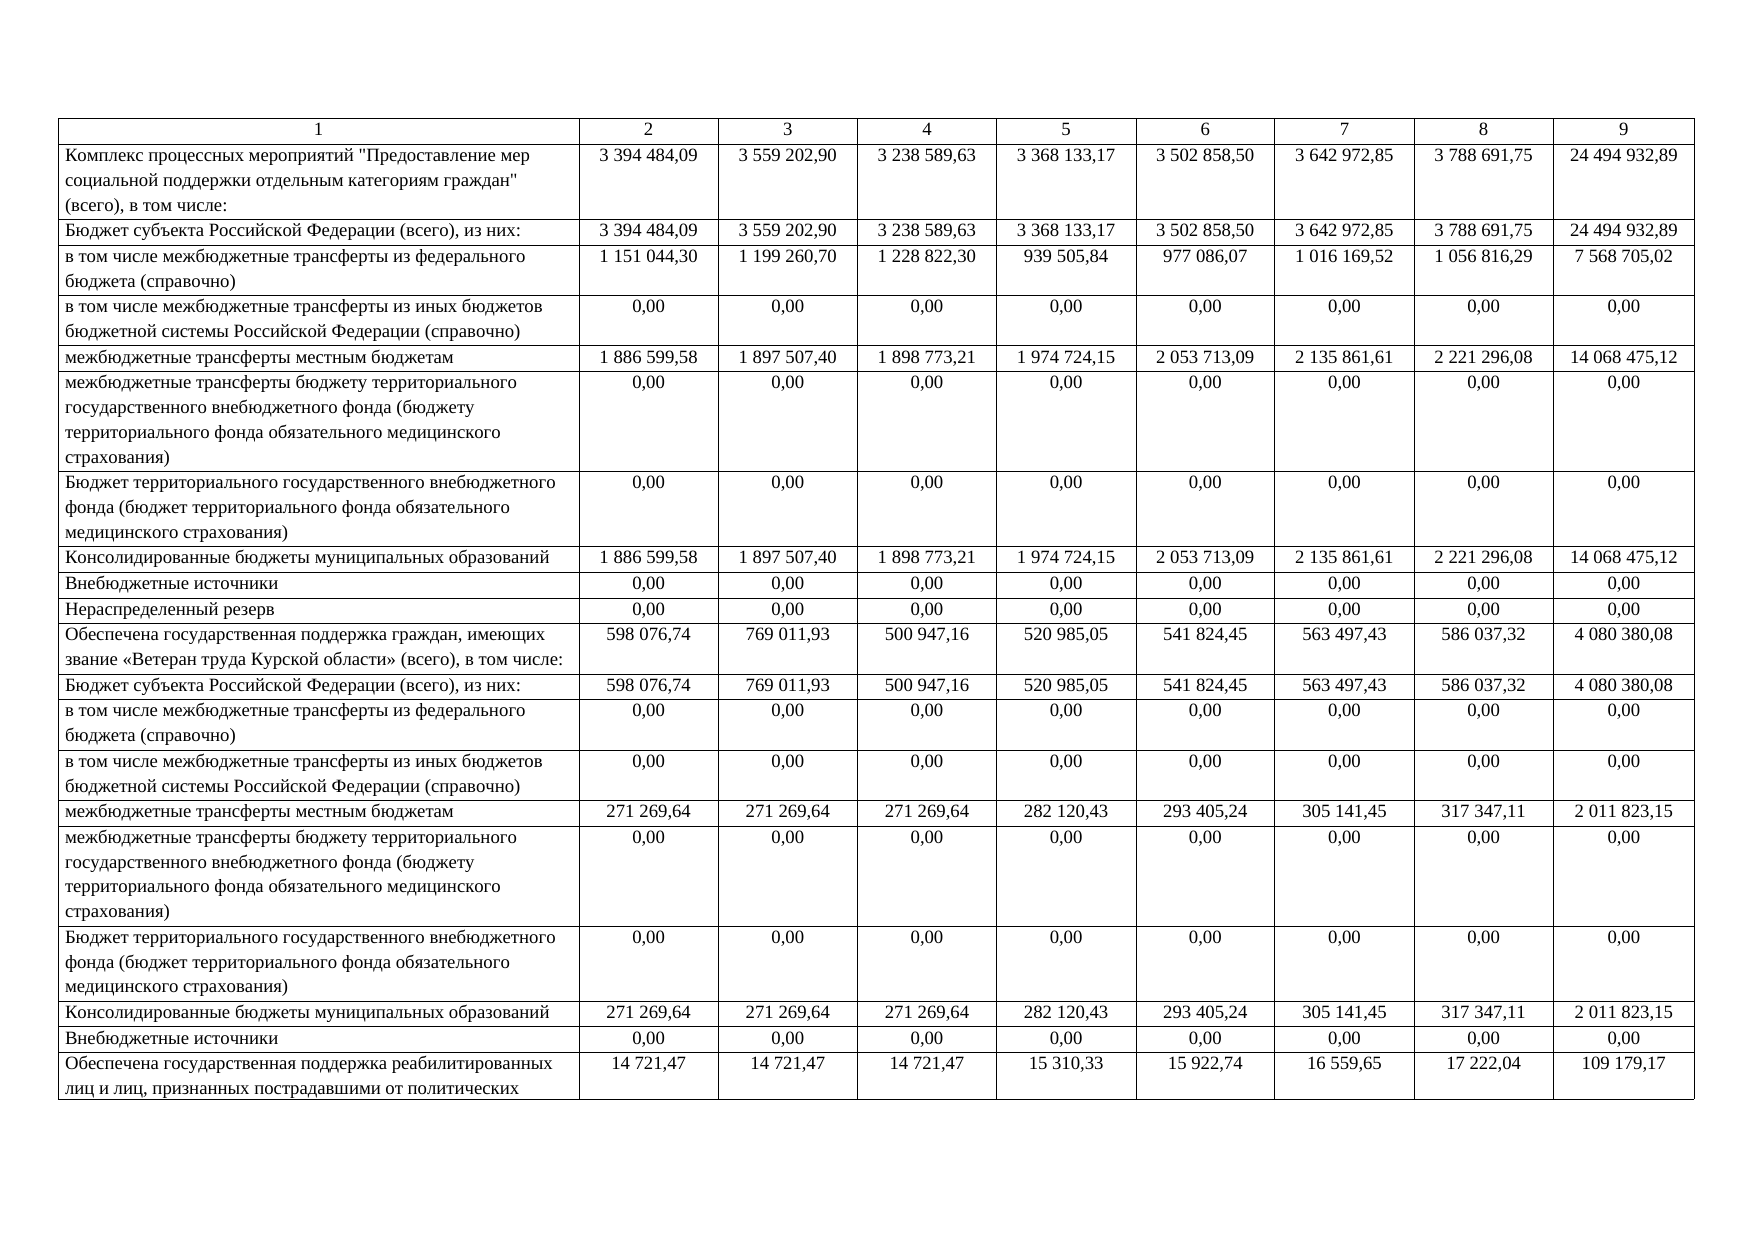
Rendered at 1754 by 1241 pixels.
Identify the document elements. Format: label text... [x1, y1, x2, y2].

table_cell 520 985,05 [997, 675, 1136, 699]
table_cell 0,00 [858, 751, 996, 800]
table_cell 0,00 [719, 751, 857, 800]
table_cell 4 [858, 119, 996, 144]
table_cell 0,00 [719, 472, 857, 546]
table_cell 598 076,74 [580, 675, 718, 699]
table_cell 0,00 [719, 372, 857, 471]
table_cell 0,00 [1137, 700, 1274, 749]
table_cell 1 199 260,70 [719, 246, 857, 295]
table_cell 0,00 [997, 700, 1136, 749]
table_cell 0,00 [1415, 296, 1553, 345]
table_cell 500 947,16 [858, 675, 996, 699]
table_cell Бюджет субъекта Российской Федерации (всего), из них: [59, 220, 579, 244]
table_cell Нераспределенный резерв [59, 599, 579, 623]
table_cell 0,00 [1415, 1027, 1553, 1052]
table_cell 3 642 972,85 [1275, 220, 1414, 244]
table_cell 271 269,64 [719, 801, 857, 826]
table_cell 0,00 [580, 700, 718, 749]
table_cell 0,00 [997, 1027, 1136, 1052]
table_cell 1 886 599,58 [580, 346, 718, 371]
table_cell Консолидированные бюджеты муниципальных образований [59, 547, 579, 572]
table_cell 520 985,05 [997, 624, 1136, 673]
table_cell 0,00 [1275, 472, 1414, 546]
table_cell межбюджетные трансферты местным бюджетам [59, 346, 579, 371]
table_cell 3 788 691,75 [1415, 145, 1553, 219]
table_cell 271 269,64 [580, 801, 718, 826]
table_cell 0,00 [1137, 372, 1274, 471]
table_cell 0,00 [1275, 296, 1414, 345]
table_cell 1 [59, 119, 579, 144]
table_cell 0,00 [1415, 827, 1553, 926]
table_cell 1 897 507,40 [719, 346, 857, 371]
table_cell 0,00 [997, 927, 1136, 1001]
table_cell 4 080 380,08 [1554, 675, 1694, 699]
table_cell 0,00 [1554, 573, 1694, 597]
table_cell 0,00 [1275, 573, 1414, 597]
table_cell 1 151 044,30 [580, 246, 718, 295]
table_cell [59, 1053, 579, 1098]
table_cell 0,00 [1415, 599, 1553, 623]
table_cell 0,00 [1275, 1027, 1414, 1052]
table_cell 0,00 [1554, 599, 1694, 623]
table_cell 0,00 [997, 372, 1136, 471]
table_cell 282 120,43 [997, 1002, 1136, 1026]
table_cell 0,00 [858, 599, 996, 623]
table_cell 0,00 [997, 751, 1136, 800]
table_cell 0,00 [1554, 472, 1694, 546]
table_cell 0,00 [719, 573, 857, 597]
table_cell 7 568 705,02 [1554, 246, 1694, 295]
table_cell 0,00 [719, 700, 857, 749]
table_cell 271 269,64 [858, 1002, 996, 1026]
table_cell 0,00 [580, 827, 718, 926]
table_cell 541 824,45 [1137, 624, 1274, 673]
table_cell 0,00 [1275, 927, 1414, 1001]
table_cell 0,00 [858, 296, 996, 345]
table_cell 769 011,93 [719, 675, 857, 699]
table_cell 0,00 [858, 573, 996, 597]
table_cell 0,00 [1415, 700, 1553, 749]
table_cell 541 824,45 [1137, 675, 1274, 699]
table_cell 24 494 932,89 [1554, 220, 1694, 244]
table_cell 2 053 713,09 [1137, 547, 1274, 572]
table_cell 3 502 858,50 [1137, 145, 1274, 219]
table_cell 0,00 [1554, 827, 1694, 926]
table_cell 0,00 [1554, 700, 1694, 749]
table_cell 0,00 [858, 700, 996, 749]
table_cell 2 011 823,15 [1554, 801, 1694, 826]
table_cell 0,00 [1137, 927, 1274, 1001]
table_cell 0,00 [1554, 372, 1694, 471]
table_cell 0,00 [997, 296, 1136, 345]
table_cell 14 721,47 [858, 1053, 996, 1098]
table_cell 0,00 [1137, 827, 1274, 926]
table_cell 0,00 [580, 1027, 718, 1052]
table_cell 4 080 380,08 [1554, 624, 1694, 673]
table_cell 3 368 133,17 [997, 220, 1136, 244]
table_cell 1 974 724,15 [997, 547, 1136, 572]
table_cell 3 368 133,17 [997, 145, 1136, 219]
table_cell 2 135 861,61 [1275, 346, 1414, 371]
table_cell 14 068 475,12 [1554, 346, 1694, 371]
table_cell 3 788 691,75 [1415, 220, 1553, 244]
table_cell 2 053 713,09 [1137, 346, 1274, 371]
table_cell 1 898 773,21 [858, 346, 996, 371]
table_cell 6 [1137, 119, 1274, 144]
table_cell 2 011 823,15 [1554, 1002, 1694, 1026]
table_cell 0,00 [719, 927, 857, 1001]
table_cell 3 394 484,09 [580, 145, 718, 219]
table_cell 0,00 [858, 827, 996, 926]
table_cell 563 497,43 [1275, 624, 1414, 673]
table_cell 0,00 [1415, 472, 1553, 546]
table_cell 0,00 [1137, 599, 1274, 623]
table_cell 0,00 [1275, 827, 1414, 926]
table_cell 939 505,84 [997, 246, 1136, 295]
table_cell 17 222,04 [1415, 1053, 1553, 1098]
table_cell 0,00 [1275, 751, 1414, 800]
table_cell Консолидированные бюджеты муниципальных образований [59, 1002, 579, 1026]
table_cell 271 269,64 [719, 1002, 857, 1026]
table_cell Обеспечена государственная поддержка граждан, имеющих звание «Ветеран труда Курской области» (всего), в том числе: [59, 624, 579, 673]
table_cell 271 269,64 [580, 1002, 718, 1026]
table_cell 0,00 [719, 296, 857, 345]
table_cell 3 559 202,90 [719, 145, 857, 219]
table_cell 2 [580, 119, 718, 144]
table_cell 586 037,32 [1415, 624, 1553, 673]
table_cell в том числе межбюджетные трансферты из федерального бюджета (справочно) [59, 700, 579, 749]
table_cell 0,00 [858, 1027, 996, 1052]
table_cell 977 086,07 [1137, 246, 1274, 295]
table_cell 3 394 484,09 [580, 220, 718, 244]
table_cell 0,00 [858, 927, 996, 1001]
table_cell 0,00 [1275, 700, 1414, 749]
table_cell 282 120,43 [997, 801, 1136, 826]
table_cell 0,00 [1554, 1027, 1694, 1052]
table_cell 9 [1554, 119, 1694, 144]
table_cell 0,00 [1137, 472, 1274, 546]
table_cell 15 922,74 [1137, 1053, 1274, 1098]
table_cell 0,00 [997, 573, 1136, 597]
table_cell 0,00 [719, 599, 857, 623]
table_cell Внебюджетные источники [59, 573, 579, 597]
table_cell Бюджет субъекта Российской Федерации (всего), из них: [59, 675, 579, 699]
table_cell Внебюджетные источники [59, 1027, 579, 1052]
table_cell 2 221 296,08 [1415, 547, 1553, 572]
table_cell 500 947,16 [858, 624, 996, 673]
table_cell 0,00 [1554, 751, 1694, 800]
table_cell 0,00 [580, 599, 718, 623]
table_cell 0,00 [580, 751, 718, 800]
table_cell 0,00 [719, 1027, 857, 1052]
table_cell 1 056 816,29 [1415, 246, 1553, 295]
table_cell 0,00 [1137, 296, 1274, 345]
table_cell 0,00 [719, 827, 857, 926]
table_cell 1 886 599,58 [580, 547, 718, 572]
table_cell 271 269,64 [858, 801, 996, 826]
table_cell 1 897 507,40 [719, 547, 857, 572]
table_cell 0,00 [1554, 927, 1694, 1001]
table_cell 1 016 169,52 [1275, 246, 1414, 295]
table_cell в том числе межбюджетные трансферты из федерального бюджета (справочно) [59, 246, 579, 295]
table_cell 0,00 [580, 296, 718, 345]
table_cell 1 974 724,15 [997, 346, 1136, 371]
table_cell 769 011,93 [719, 624, 857, 673]
table_cell 0,00 [1415, 751, 1553, 800]
table_cell 0,00 [580, 927, 718, 1001]
table_cell 3 [719, 119, 857, 144]
table_cell 1 228 822,30 [858, 246, 996, 295]
table_cell 109 179,17 [1554, 1053, 1694, 1098]
table_cell 305 141,45 [1275, 801, 1414, 826]
table_cell 16 559,65 [1275, 1053, 1414, 1098]
table_cell 1 898 773,21 [858, 547, 996, 572]
table_cell 3 559 202,90 [719, 220, 857, 244]
table_cell 0,00 [1137, 573, 1274, 597]
table_cell 305 141,45 [1275, 1002, 1414, 1026]
table_cell 0,00 [858, 372, 996, 471]
table_cell 0,00 [580, 573, 718, 597]
table_cell 293 405,24 [1137, 1002, 1274, 1026]
table_cell 0,00 [580, 372, 718, 471]
table_cell в том числе межбюджетные трансферты из иных бюджетов бюджетной системы Российской Федерации (справочно) [59, 296, 579, 345]
table_cell 7 [1275, 119, 1414, 144]
table_cell 0,00 [1275, 599, 1414, 623]
table_cell межбюджетные трансферты местным бюджетам [59, 801, 579, 826]
table_cell 0,00 [858, 472, 996, 546]
table_cell 0,00 [1554, 296, 1694, 345]
table_cell 0,00 [1275, 372, 1414, 471]
table_cell 2 135 861,61 [1275, 547, 1414, 572]
table_cell 598 076,74 [580, 624, 718, 673]
table_cell 317 347,11 [1415, 801, 1553, 826]
table_cell 317 347,11 [1415, 1002, 1553, 1026]
table_cell 0,00 [997, 472, 1136, 546]
table_cell 15 310,33 [997, 1053, 1136, 1098]
table_cell 563 497,43 [1275, 675, 1414, 699]
table_cell Бюджет территориального государственного внебюджетного фонда (бюджет территориального фонда обязательного медицинского страхования) [59, 472, 579, 546]
table_cell 0,00 [1415, 927, 1553, 1001]
table_cell 14 068 475,12 [1554, 547, 1694, 572]
table_cell 0,00 [997, 827, 1136, 926]
table_cell в том числе межбюджетные трансферты из иных бюджетов бюджетной системы Российской Федерации (справочно) [59, 751, 579, 800]
table_cell 3 502 858,50 [1137, 220, 1274, 244]
table_cell Бюджет территориального государственного внебюджетного фонда (бюджет территориального фонда обязательного медицинского страхования) [59, 927, 579, 1001]
table_cell 293 405,24 [1137, 801, 1274, 826]
table_cell 0,00 [1137, 1027, 1274, 1052]
table_cell 0,00 [1415, 573, 1553, 597]
table_cell 0,00 [997, 599, 1136, 623]
table_cell 3 642 972,85 [1275, 145, 1414, 219]
table_cell 24 494 932,89 [1554, 145, 1694, 219]
table_cell 0,00 [1137, 751, 1274, 800]
table_cell 14 721,47 [719, 1053, 857, 1098]
table_cell 5 [997, 119, 1136, 144]
table_cell 3 238 589,63 [858, 145, 996, 219]
table_cell 586 037,32 [1415, 675, 1553, 699]
table_cell 3 238 589,63 [858, 220, 996, 244]
table_cell 0,00 [580, 472, 718, 546]
table_cell 8 [1415, 119, 1553, 144]
table_cell Комплекс процессных мероприятий "Предоставление мер социальной поддержки отдельным категориям граждан" (всего), в том числе: [59, 145, 579, 219]
table_cell 2 221 296,08 [1415, 346, 1553, 371]
table_cell 0,00 [1415, 372, 1553, 471]
table_cell 14 721,47 [580, 1053, 718, 1098]
